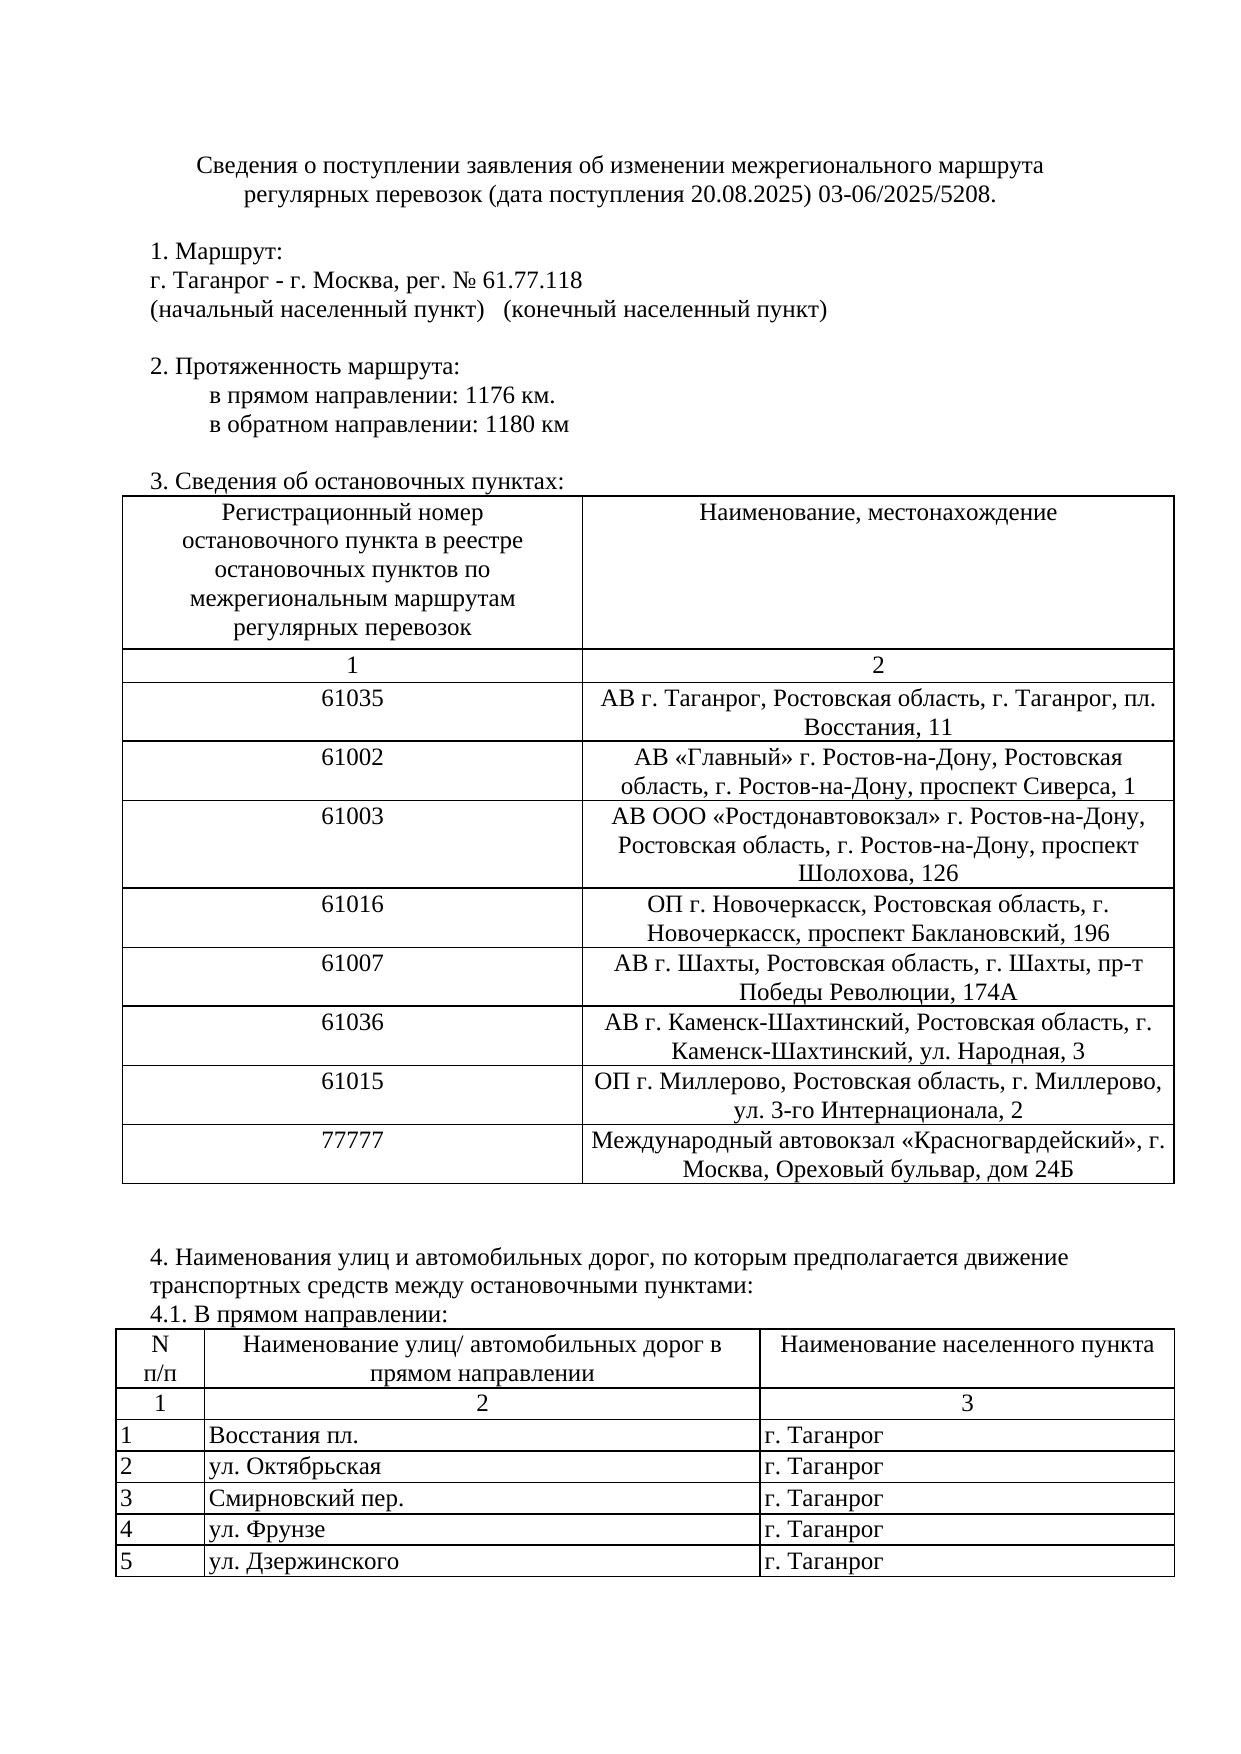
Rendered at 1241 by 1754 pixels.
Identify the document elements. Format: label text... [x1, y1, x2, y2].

table_cell ул. Фрунзе [205, 1515, 759, 1544]
table_cell 61015 [123, 1066, 582, 1123]
table_cell ул. Октябрьская [205, 1452, 759, 1481]
text 1. Маршрут: [150, 236, 1090, 265]
table_cell 1 [117, 1389, 204, 1418]
table_cell г. Таганрог [761, 1515, 1174, 1544]
text 4. Наименования улиц и автомобильных дорог, по которым предполагается движение транспортных средств между остановочными пунктами: [150, 1242, 1090, 1299]
text в обратном направлении: 1180 км [150, 409, 1090, 437]
table_cell ул. Дзержинского [205, 1546, 759, 1576]
table_header Наименование населенного пункта [761, 1330, 1174, 1387]
text (начальный населенный пункт) (конечный населенный пункт) [150, 294, 1090, 322]
table_cell Смирновский пер. [205, 1483, 759, 1513]
table_cell 2 [205, 1389, 759, 1418]
table_cell г. Таганрог [761, 1546, 1174, 1576]
table_header Регистрационный номер остановочного пункта в реестре остановочных пунктов по межрегиональным маршрутам регулярных перевозок [123, 497, 582, 648]
table_cell 61003 [123, 801, 582, 887]
table_cell Международный автовокзал «Красногвардейский», г. Москва, Ореховый бульвар, дом 24Б [583, 1125, 1173, 1183]
table_cell 1 [123, 650, 582, 681]
table_cell АВ г. Каменск-Шахтинский, Ростовская область, г. Каменск-Шахтинский, ул. Народная, 3 [583, 1007, 1173, 1064]
table_cell 61007 [123, 948, 582, 1005]
table_cell 61036 [123, 1007, 582, 1064]
table_cell ОП г. Новочеркасск, Ростовская область, г. Новочеркасск, проспект Баклановский, 196 [583, 889, 1173, 946]
text 3. Сведения об остановочных пунктах: [150, 466, 1090, 495]
table_cell 77777 [123, 1125, 582, 1183]
table_cell 4 [117, 1515, 204, 1544]
text в прямом направлении: 1176 км. [150, 380, 1090, 409]
table_cell г. Таганрог [761, 1420, 1174, 1450]
text Сведения о поступлении заявления об изменении межрегионального маршрута регулярных перевозок (дата поступления 20.08.2025) 03-06/2025/5208. [150, 150, 1090, 207]
table_cell г. Таганрог [761, 1452, 1174, 1481]
table_cell 61016 [123, 889, 582, 946]
table_cell ОП г. Миллерово, Ростовская область, г. Миллерово, ул. 3-го Интернационала, 2 [583, 1066, 1173, 1123]
text 4.1. В прямом направлении: [150, 1299, 1090, 1328]
table_cell АВ «Главный» г. Ростов-на-Дону, Ростовская область, г. Ростов-на-Дону, проспект Сиверса, 1 [583, 742, 1173, 799]
table_cell 61002 [123, 742, 582, 799]
table_header N п/п [117, 1330, 204, 1387]
table_cell Восстания пл. [205, 1420, 759, 1450]
table_cell АВ г. Шахты, Ростовская область, г. Шахты, пр-т Победы Революции, 174А [583, 948, 1173, 1005]
table_cell 61035 [123, 683, 582, 740]
table_header Наименование улиц/ автомобильных дорог в прямом направлении [205, 1330, 759, 1387]
table_cell 2 [117, 1452, 204, 1481]
table_cell 5 [117, 1546, 204, 1576]
table_cell АВ г. Таганрог, Ростовская область, г. Таганрог, пл. Восстания, 11 [583, 683, 1173, 740]
table_cell 2 [583, 650, 1173, 681]
table_cell г. Таганрог [761, 1483, 1174, 1513]
table_cell АВ ООО «Ростдонавтовокзал» г. Ростов-на-Дону, Ростовская область, г. Ростов-на-Дону, проспект Шолохова, 126 [583, 801, 1173, 887]
table_cell 3 [761, 1389, 1174, 1418]
text 2. Протяженность маршрута: [150, 351, 1090, 380]
text г. Таганрог - г. Москва, рег. № 61.77.118 [150, 265, 1090, 294]
table_cell 3 [117, 1483, 204, 1513]
table_cell 1 [117, 1420, 204, 1450]
table_header Наименование, местонахождение [583, 497, 1173, 648]
